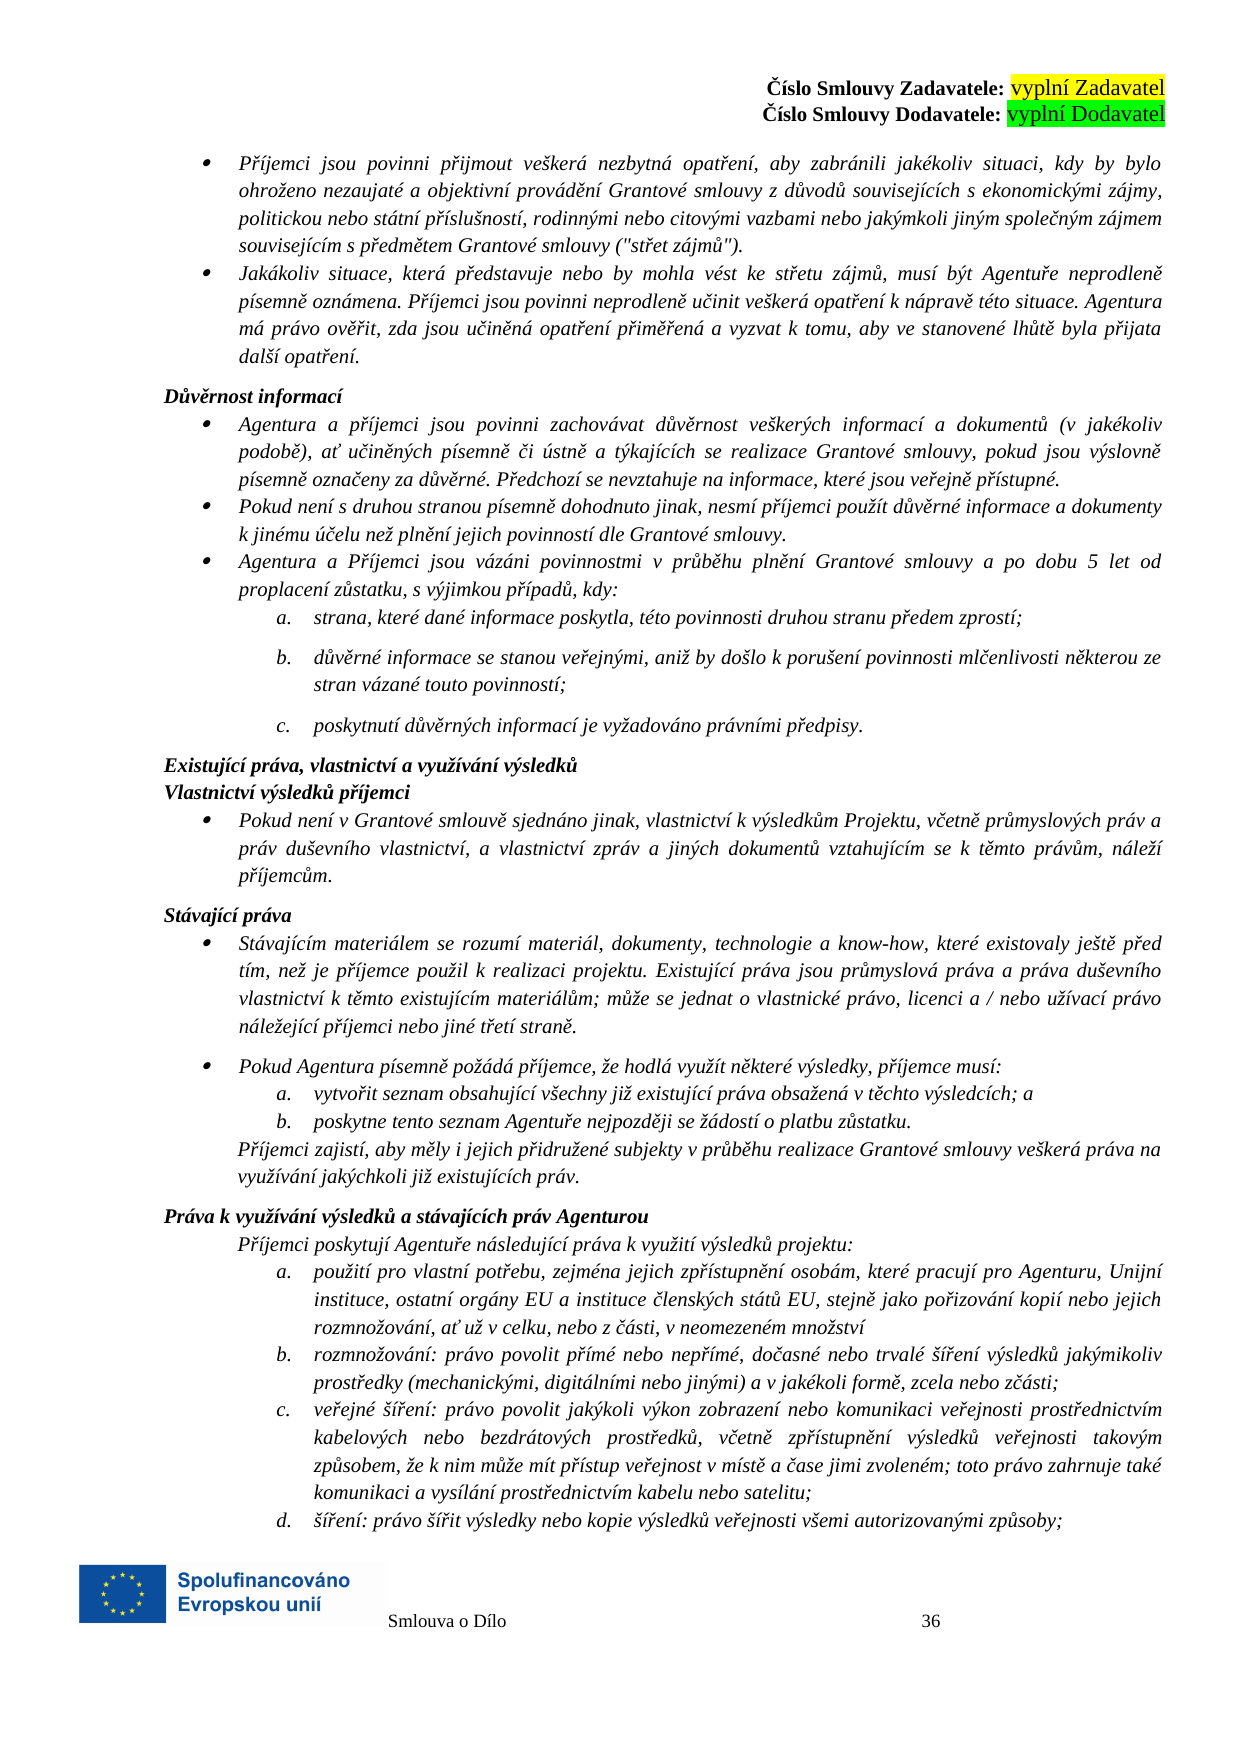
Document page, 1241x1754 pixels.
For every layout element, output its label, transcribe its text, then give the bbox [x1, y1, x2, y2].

list veřejné šíření: právo povolit jakýkoli výkon zobrazení nebo komunikaci veřejnosti prostřednictvím kabelových nebo bezdrátových prostředků, včetně zpřístupnění výsledků veřejnosti takovým způsobem, že k nim může mít přístup veřejnost v místě a čase jimi zvoleném; toto právo zahrnuje také komunikaci a vysílání prostřednictvím kabelu nebo satelitu; [276, 1397, 1165, 1504]
list použití pro vlastní potřebu, zejména jejich zpřístupnění osobám, které pracují pro Agenturu, Unijní instituce, ostatní orgány EU a instituce členských států EU, stejně jako pořizování kopií nebo jejich rozmnožování, ať už v celku, nebo z části, v neomezeném množství [276, 1259, 1165, 1339]
list Pokud není v Grantové smlouvě sjednáno jinak, vlastnictví k výsledkům Projektu, včetně průmyslových práv a práv duševního vlastnictví, a vlastnictví zpráv a jiných dokumentů vztahujícím se k těmto právům, náleží příjemcům. [201, 808, 1165, 887]
list poskytnutí důvěrných informací je vyžadováno právními předpisy. [276, 712, 1165, 737]
list Vlastnictví výsledků příjemci [164, 780, 1165, 804]
list Příjemci zajistí, aby měly i jejich přidružené subjekty v průběhu realizace Grantové smlouvy veškerá práva na využívání jakýchkoli již existujících práv. [237, 1136, 1165, 1188]
list šíření: právo šířit výsledky nebo kopie výsledků veřejnosti všemi autorizovanými způsoby; [276, 1508, 1165, 1532]
list Jakákoliv situace, která představuje nebo by mohla vést ke střetu zájmů, musí být Agentuře neprodleně písemně oznámena. Příjemci jsou povinni neprodleně učinit veškerá opatření k nápravě této situace. Agentura má právo ověřit, zda jsou učiněná opatření přiměřená a vyzvat k tomu, aby ve stanovené lhůtě byla přijata další opatření. [201, 261, 1165, 368]
list Pokud Agentura písemně požádá příjemce, že hodlá využít některé výsledky, příjemce musí: [201, 1054, 1165, 1078]
picture [75, 1561, 388, 1627]
list Práva k využívání výsledků a stávajících práv Agenturou [164, 1204, 1165, 1228]
list Stávajícím materiálem se rozumí materiál, dokumenty, technologie a know-how, které existovaly ještě před tím, než je příjemce použil k realizaci projektu. Existující práva jsou průmyslová práva a práva duševního vlastnictví k těmto existujícím materiálům; může se jednat o vlastnické právo, licenci a / nebo užívací právo náležející příjemci nebo jiné třetí straně. [201, 931, 1165, 1038]
list důvěrné informace se stanou veřejnými, aniž by došlo k porušení povinnosti mlčenlivosti některou ze stran vázané touto povinností; [276, 645, 1165, 696]
list Agentura a příjemci jsou povinni zachovávat důvěrnost veškerých informací a dokumentů (v jakékoliv podobě), ať učiněných písemně či ústně a týkajících se realizace Grantové smlouvy, pokud jsou výslovně písemně označeny za důvěrné. Předchozí se nevztahuje na informace, které jsou veřejně přístupné. [201, 411, 1165, 491]
list Stávající práva [164, 903, 1165, 927]
list Příjemci jsou povinni přijmout veškerá nezbytná opatření, aby zabránili jakékoliv situaci, kdy by bylo ohroženo nezaujaté a objektivní provádění Grantové smlouvy z důvodů souvisejících s ekonomickými zájmy, politickou nebo státní příslušností, rodinnými nebo citovými vazbami nebo jakýmkoli jiným společným zájmem souvisejícím s předmětem Grantové smlouvy ("střet zájmů"). [201, 151, 1165, 257]
list Příjemci poskytují Agentuře následující práva k využití výsledků projektu: [237, 1232, 1165, 1256]
list poskytne tento seznam Agentuře nejpozději se žádostí o platbu zůstatku. [276, 1109, 1165, 1133]
list Existující práva, vlastnictví a využívání výsledků [164, 753, 1165, 777]
list Pokud není s druhou stranou písemně dohodnuto jinak, nesmí příjemci použít důvěrné informace a dokumenty k jinému účelu než plnění jejich povinností dle Grantové smlouvy. [201, 494, 1165, 546]
list Důvěrnost informací [164, 384, 1165, 408]
list vytvořit seznam obsahující všechny již existující práva obsažená v těchto výsledcích; a [276, 1081, 1165, 1105]
list Agentura a Příjemci jsou vázáni povinnostmi v průběhu plnění Grantové smlouvy a po dobu 5 let od proplacení zůstatku, s výjimkou případů, kdy: [201, 549, 1165, 601]
list rozmnožování: právo povolit přímé nebo nepřímé, dočasné nebo trvalé šíření výsledků jakýmikoliv prostředky (mechanickými, digitálními nebo jinými) a v jakékoli formě, zcela nebo zčásti; [276, 1342, 1165, 1394]
list strana, které dané informace poskytla, této povinnosti druhou stranu předem zprostí; [276, 605, 1165, 629]
